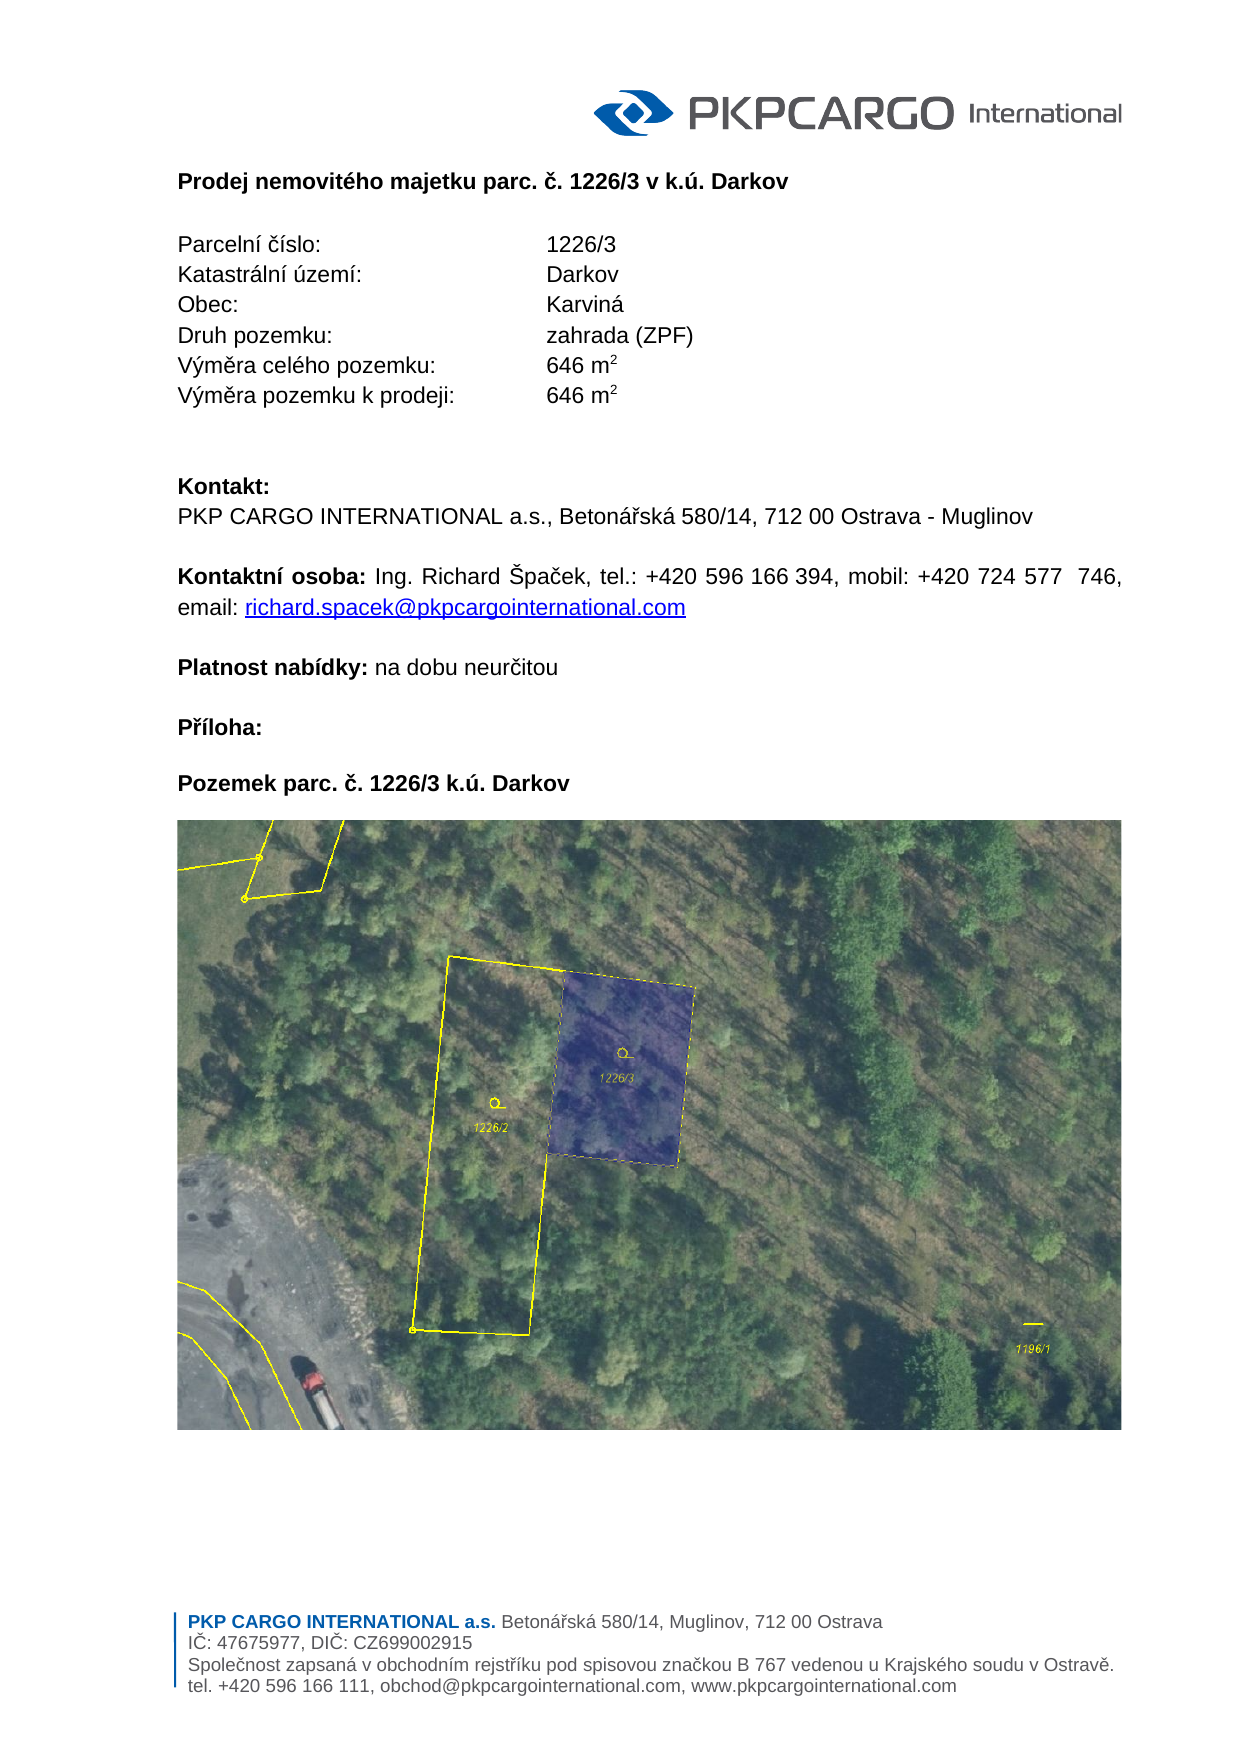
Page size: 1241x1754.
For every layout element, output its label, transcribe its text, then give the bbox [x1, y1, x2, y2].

text Parcelní číslo: 1226/3 [177, 231, 1122, 257]
text Pozemek parc. č. 1226/3 k.ú. Darkov [177, 769, 1122, 796]
text Katastrální území: Darkov [177, 261, 1122, 287]
text Druh pozemku: zahrada (ZPF) [177, 322, 1122, 348]
text PKP CARGO INTERNATIONAL a.s., Betonářská 580/14, 712 00 Ostrava - Muglinov [177, 503, 1122, 529]
picture [177, 820, 1122, 1430]
text Výměra celého pozemku: 646 m2 [177, 352, 1122, 378]
text Prodej nemovitého majetku parc. č. 1226/3 v k.ú. Darkov [177, 168, 1122, 194]
text Příloha: [177, 714, 1122, 741]
text Kontakt: [177, 473, 1122, 499]
text Výměra pozemku k prodeji: 646 m2 [177, 382, 1122, 408]
picture [593, 90, 1122, 136]
text Kontaktní osoba: Ing. Richard Špaček, tel.: +420 596 166 394, mobil: +420 724 577 746, email: richard.spacek@pkpcargointernational.com [177, 563, 1122, 620]
text Obec: Karviná [177, 291, 1122, 318]
text Platnost nabídky: na dobu neurčitou [177, 654, 1122, 680]
